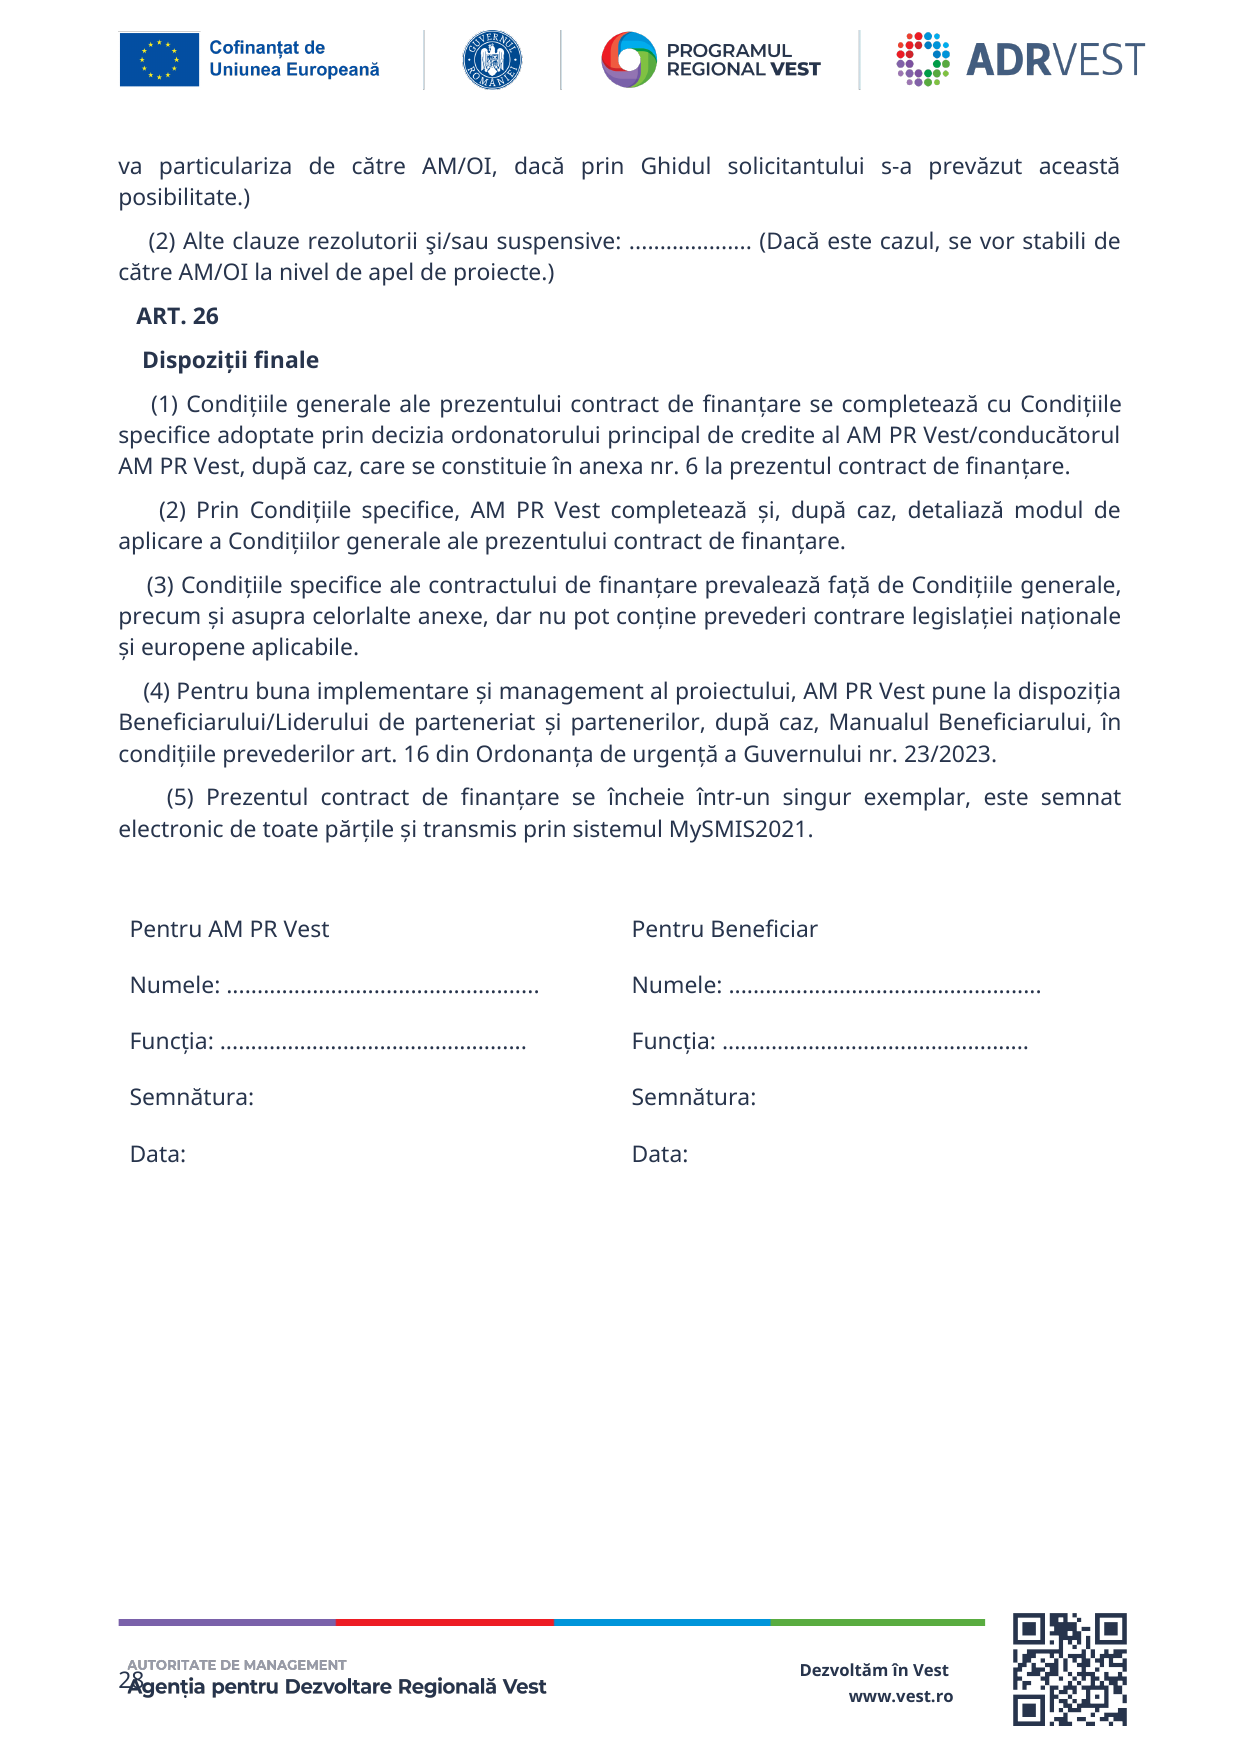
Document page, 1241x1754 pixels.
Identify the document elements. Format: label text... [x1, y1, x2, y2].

text Dispoziţii finale [118, 344, 1122, 375]
table_cell Funcția: .................................................. [620, 1013, 1122, 1069]
text (5) Prezentul contract de finanţare se încheie într-un singur exemplar, este semnat electronic de toate părţile şi transmis prin sistemul MySMIS2021. [118, 781, 1122, 844]
table_cell Semnătura: [620, 1069, 1122, 1125]
picture [1004, 1604, 1135, 1735]
text (4) Pentru buna implementare şi management al proiectului, AM PR Vest pune la dispoziţia Beneficiarului/Liderului de parteneriat şi partenerilor, după caz, Manualul Beneficiarului, în condiţiile prevederilor art. 16 din Ordonanţa de urgenţă a Guvernului nr. 23/2023. [118, 675, 1122, 769]
table_cell Numele: ................................................... [118, 956, 620, 1012]
picture [118, 30, 1146, 90]
text (3) Condiţiile specifice ale contractului de finanţare prevalează faţă de Condiţiile generale, precum şi asupra celorlalte anexe, dar nu pot conţine prevederi contrare legislaţiei naţionale şi europene aplicabile. [118, 569, 1122, 662]
text ART. 26 [118, 300, 1122, 331]
table_cell Funcția: .................................................. [118, 1013, 620, 1069]
table_cell Data: [118, 1125, 620, 1181]
table_header Pentru Beneficiar [620, 900, 1122, 956]
table_cell Semnătura: [118, 1069, 620, 1125]
table_cell Data: [620, 1125, 1122, 1181]
table_header Pentru AM PR Vest [118, 900, 620, 956]
text (2) Alte clauze rezolutorii şi/sau suspensive: .................... (Dacă este cazul, se vor stabili de către AM/OI la nivel de apel de proiecte.) [118, 225, 1122, 287]
text (1) Condiţiile generale ale prezentului contract de finanţare se completează cu Condiţiile specifice adoptate prin decizia ordonatorului principal de credite al AM PR Vest/conducătorul AM PR Vest, după caz, care se constituie în anexa nr. 6 la prezentul contract de finanţare. [118, 387, 1122, 481]
text (2) Prin Condiţiile specifice, AM PR Vest completează şi, după caz, detaliază modul de aplicare a Condiţiilor generale ale prezentului contract de finanţare. [118, 494, 1122, 556]
table_cell Numele: ................................................... [620, 956, 1122, 1012]
